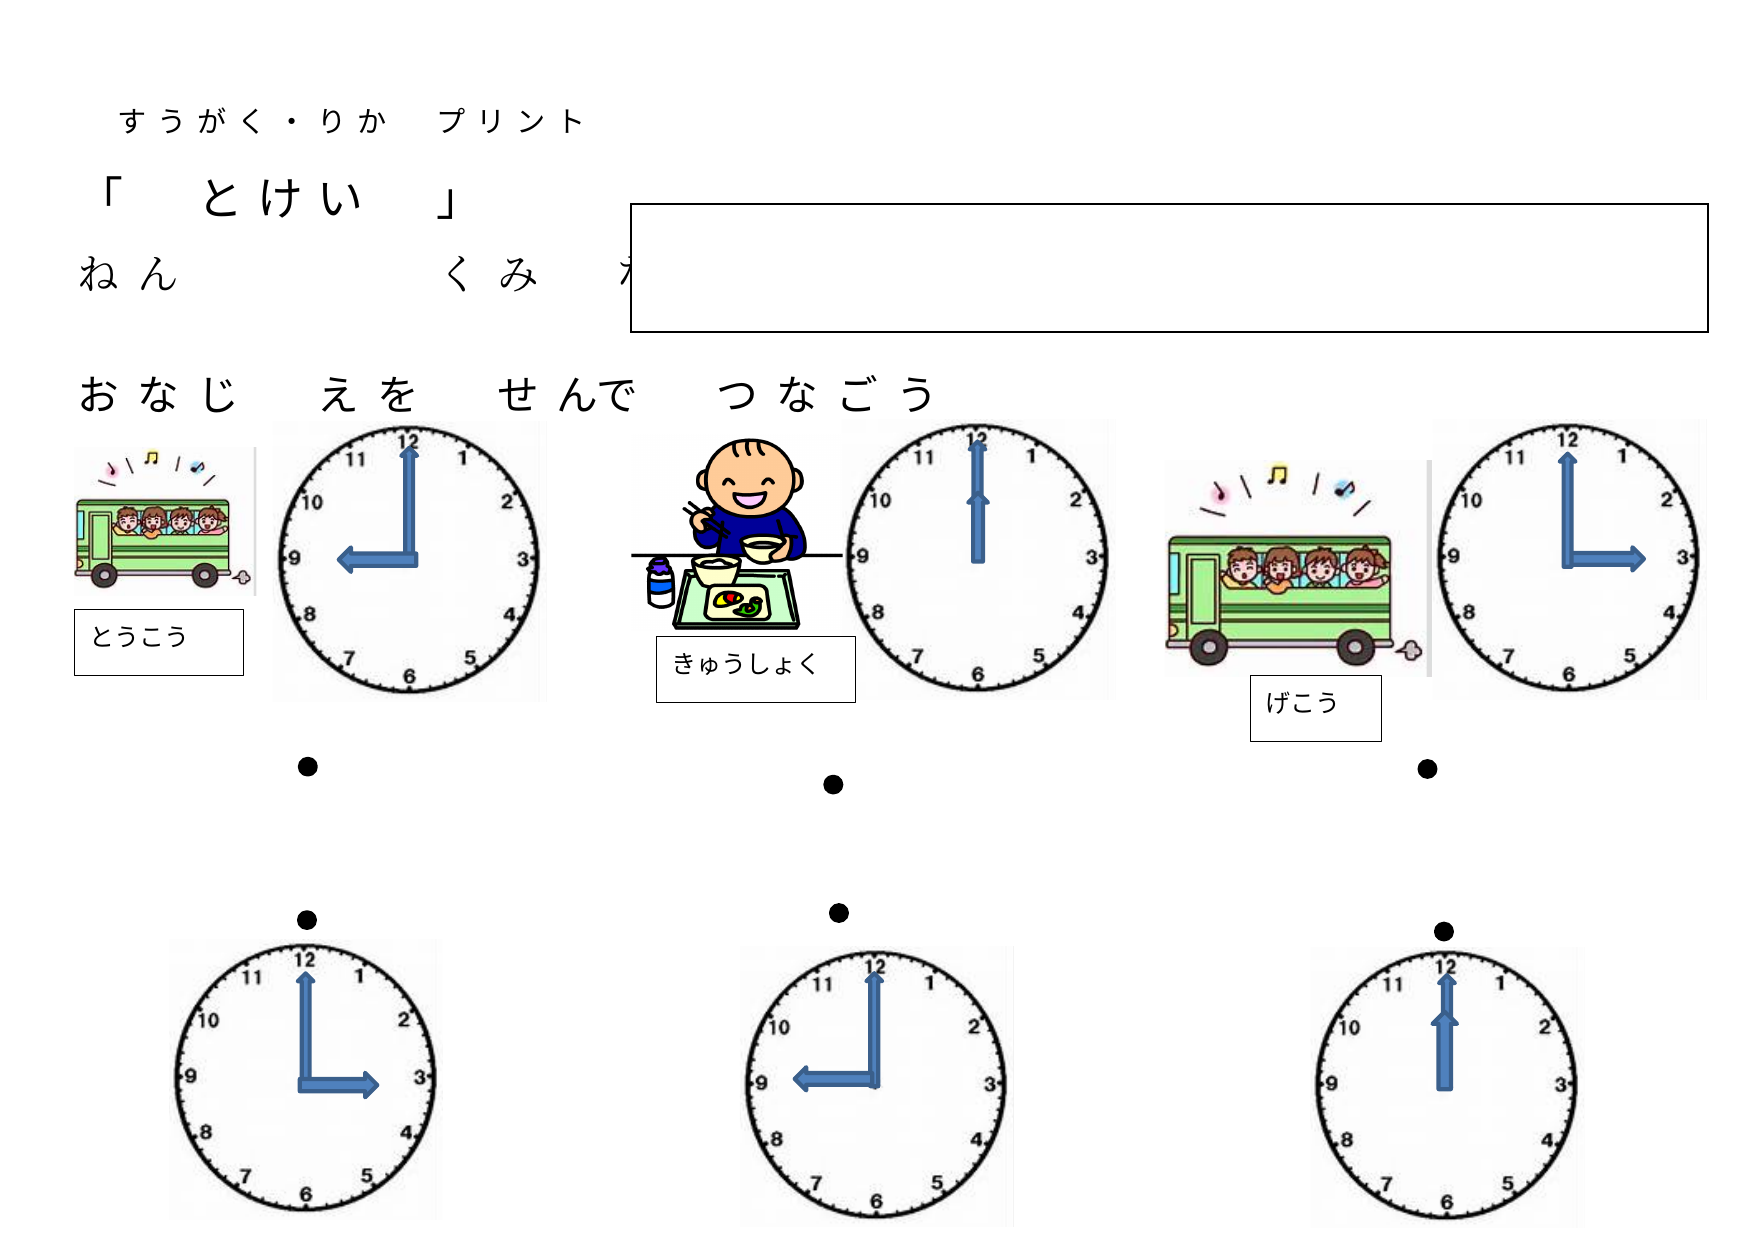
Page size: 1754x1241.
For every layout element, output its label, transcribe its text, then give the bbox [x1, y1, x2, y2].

picture [169, 939, 443, 1220]
text すうがく・りか プリント [77, 89, 1677, 150]
picture [73, 447, 257, 596]
picture [272, 421, 547, 702]
text ねん くみ なまえ： [77, 241, 630, 302]
picture [739, 946, 1014, 1227]
picture [1310, 947, 1585, 1228]
picture [1164, 419, 1707, 700]
text 「 とけい 」 [77, 150, 1677, 241]
picture [631, 419, 1116, 700]
text おなじ えを せんで つなごう [77, 362, 1677, 423]
